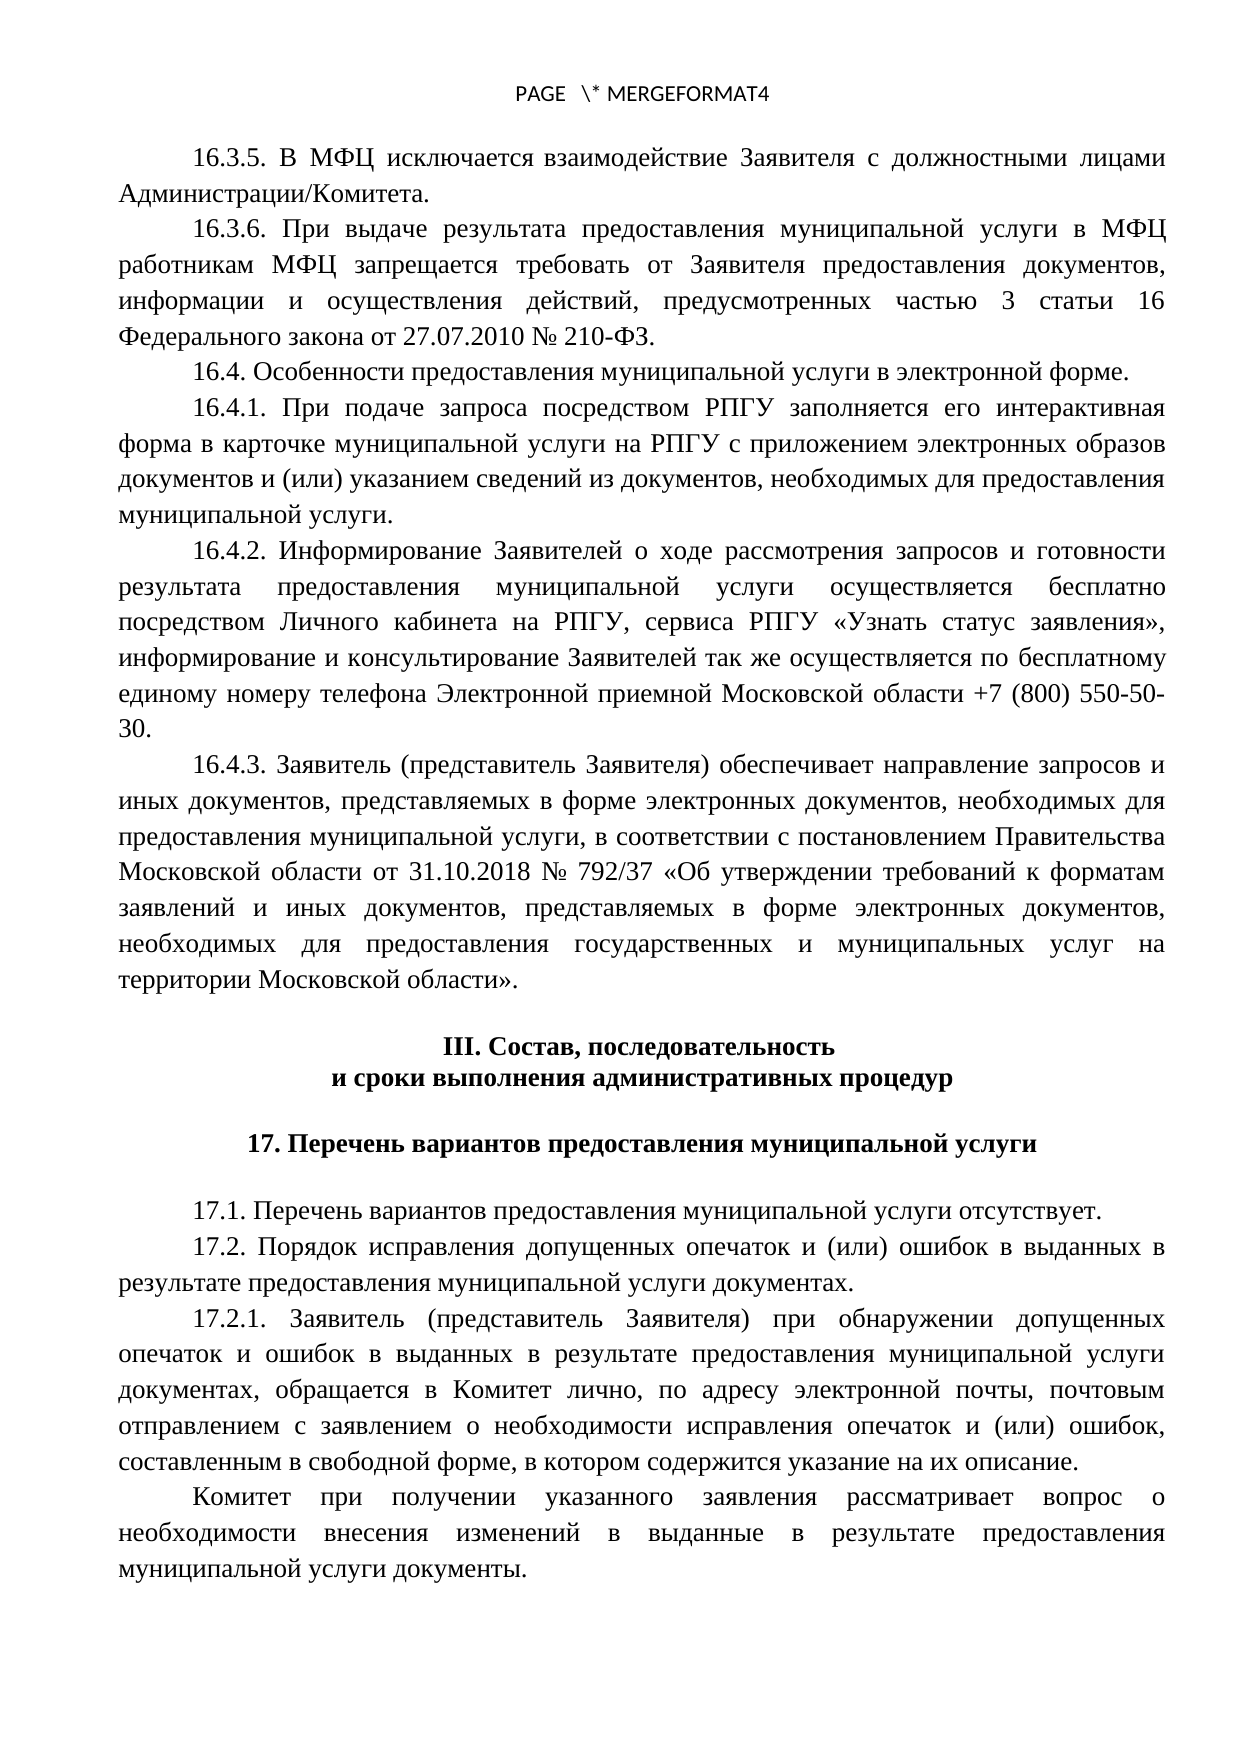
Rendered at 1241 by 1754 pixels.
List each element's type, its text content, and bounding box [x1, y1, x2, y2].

text 17.2.1. Заявитель (представитель Заявителя) при обнаружении допущенных опечаток и ошибок в выданных в результате предоставления муниципальной услуги документах, обращается в Комитет лично, по адресу электронной почты, почтовым отправлением с заявлением о необходимости исправления опечаток и (или) ошибок, составленным в свободной форме, в котором содержится указание на их описание. [118, 1302, 1167, 1476]
text 16.4. Особенности предоставления муниципальной услуги в электронной форме. [118, 355, 1167, 386]
subtitle 17. Перечень вариантов предоставления муниципальной услуги [118, 1128, 1167, 1159]
text 17.2. Порядок исправления допущенных опечаток и (или) ошибок в выданных в результате предоставления муниципальной услуги документах. [118, 1230, 1167, 1297]
text 17.1. Перечень вариантов предоставления муниципальной услуги отсутствует. [118, 1194, 1167, 1226]
text 16.4.1. При подаче запроса посредством РПГУ заполняется его интерактивная форма в карточке муниципальной услуги на РПГУ с приложением электронных образов документов и (или) указанием сведений из документов, необходимых для предоставления муниципальной услуги. [118, 391, 1167, 529]
text Комитет при получении указанного заявления рассматривает вопрос о необходимости внесения изменений в выданные в результате предоставления муниципальной услуги документы. [118, 1480, 1167, 1583]
text 16.4.3. Заявитель (представитель Заявителя) обеспечивает направление запросов и иных документов, представляемых в форме электронных документов, необходимых для предоставления муниципальной услуги, в соответствии с постановлением Правительства Московской области от 31.10.2018 № 792/37 «Об утверждении требований к форматам заявлений и иных документов, представляемых в форме электронных документов, необходимых для предоставления государственных и муниципальных услуг на территории Московской области». [118, 748, 1167, 994]
text 16.3.5. В МФЦ исключается взаимодействие Заявителя с должностными лицами Администрации/Комитета. [118, 141, 1167, 208]
text 16.3.6. При выдаче результата предоставления муниципальной услуги в МФЦ работникам МФЦ запрещается требовать от Заявителя предоставления документов, информации и осуществления действий, предусмотренных частью 3 статьи 16 Федерального закона от 27.07.2010 № 210-ФЗ. [118, 212, 1167, 351]
subtitle III. Состав, последовательность и сроки выполнения административных процедур [118, 1029, 1167, 1092]
text 16.4.2. Информирование Заявителей о ходе рассмотрения запросов и готовности результата предоставления муниципальной услуги осуществляется бесплатно посредством Личного кабинета на РПГУ, сервиса РПГУ «Узнать статус заявления», информирование и консультирование Заявителей так же осуществляется по бесплатному единому номеру телефона Электронной приемной Московской области +7 (800) 550-50-30. [118, 534, 1167, 744]
